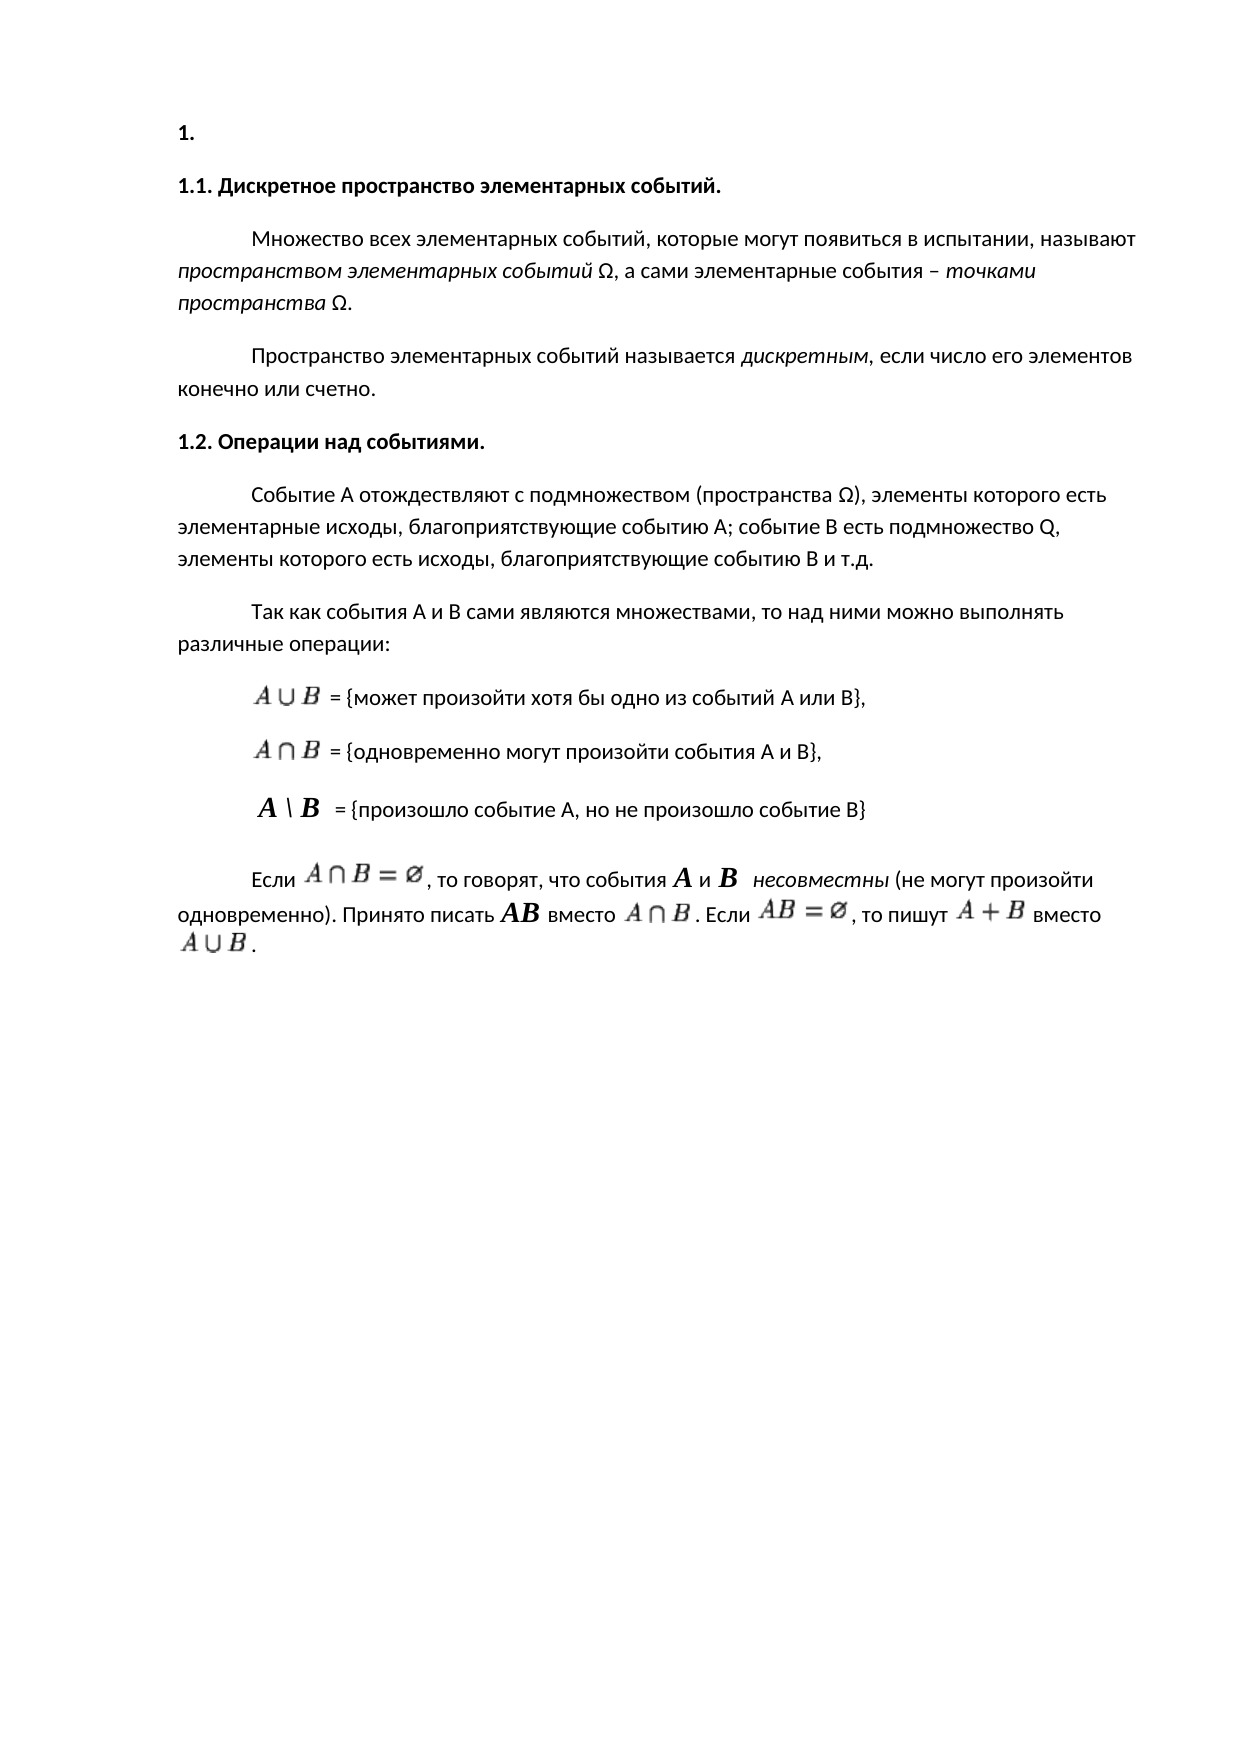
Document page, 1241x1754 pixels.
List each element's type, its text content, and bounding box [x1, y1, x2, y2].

text 1.2. Операции над событиями. [177, 427, 1152, 455]
picture [755, 893, 851, 923]
picture [301, 857, 427, 888]
text 1.1. Дискретное пространство элементарных событий. [177, 171, 1152, 199]
picture [251, 682, 325, 706]
picture [953, 894, 1028, 923]
picture [177, 929, 251, 953]
text Множество всех элементарных событий, которые могут появиться в испытании, называют пространством элементарных событий Ω, а сами элементарные события – точками пространства Ω. [177, 224, 1152, 317]
text Так как события A и B сами являются множествами, то над ними можно выполнять различные операции: [177, 597, 1152, 657]
text 1. [177, 118, 1152, 146]
text = {одновременно могут произойти события A и B}, [177, 736, 1152, 765]
text Если , то говорят, что события A и B несовместны (не могут произойти одновременно). Принято писать AB вместо . Если , то пишут вместо . [177, 858, 1152, 958]
picture [251, 736, 325, 760]
picture [621, 899, 695, 923]
text A \ B = {произошло событие A, но не произошло событие B} [177, 790, 1152, 824]
text = {может произойти хотя бы одно из событий A или B}, [177, 682, 1152, 711]
text Пространство элементарных событий называется дискретным, если число его элементов конечно или счетно. [177, 342, 1152, 402]
text Событие A отождествляют с подмножеством (пространства Ω), элементы которого есть элементарные исходы, благоприятствующие событию A; событие B есть подмножество Q, элементы которого есть исходы, благоприятствующие событию B и т.д. [177, 480, 1152, 572]
